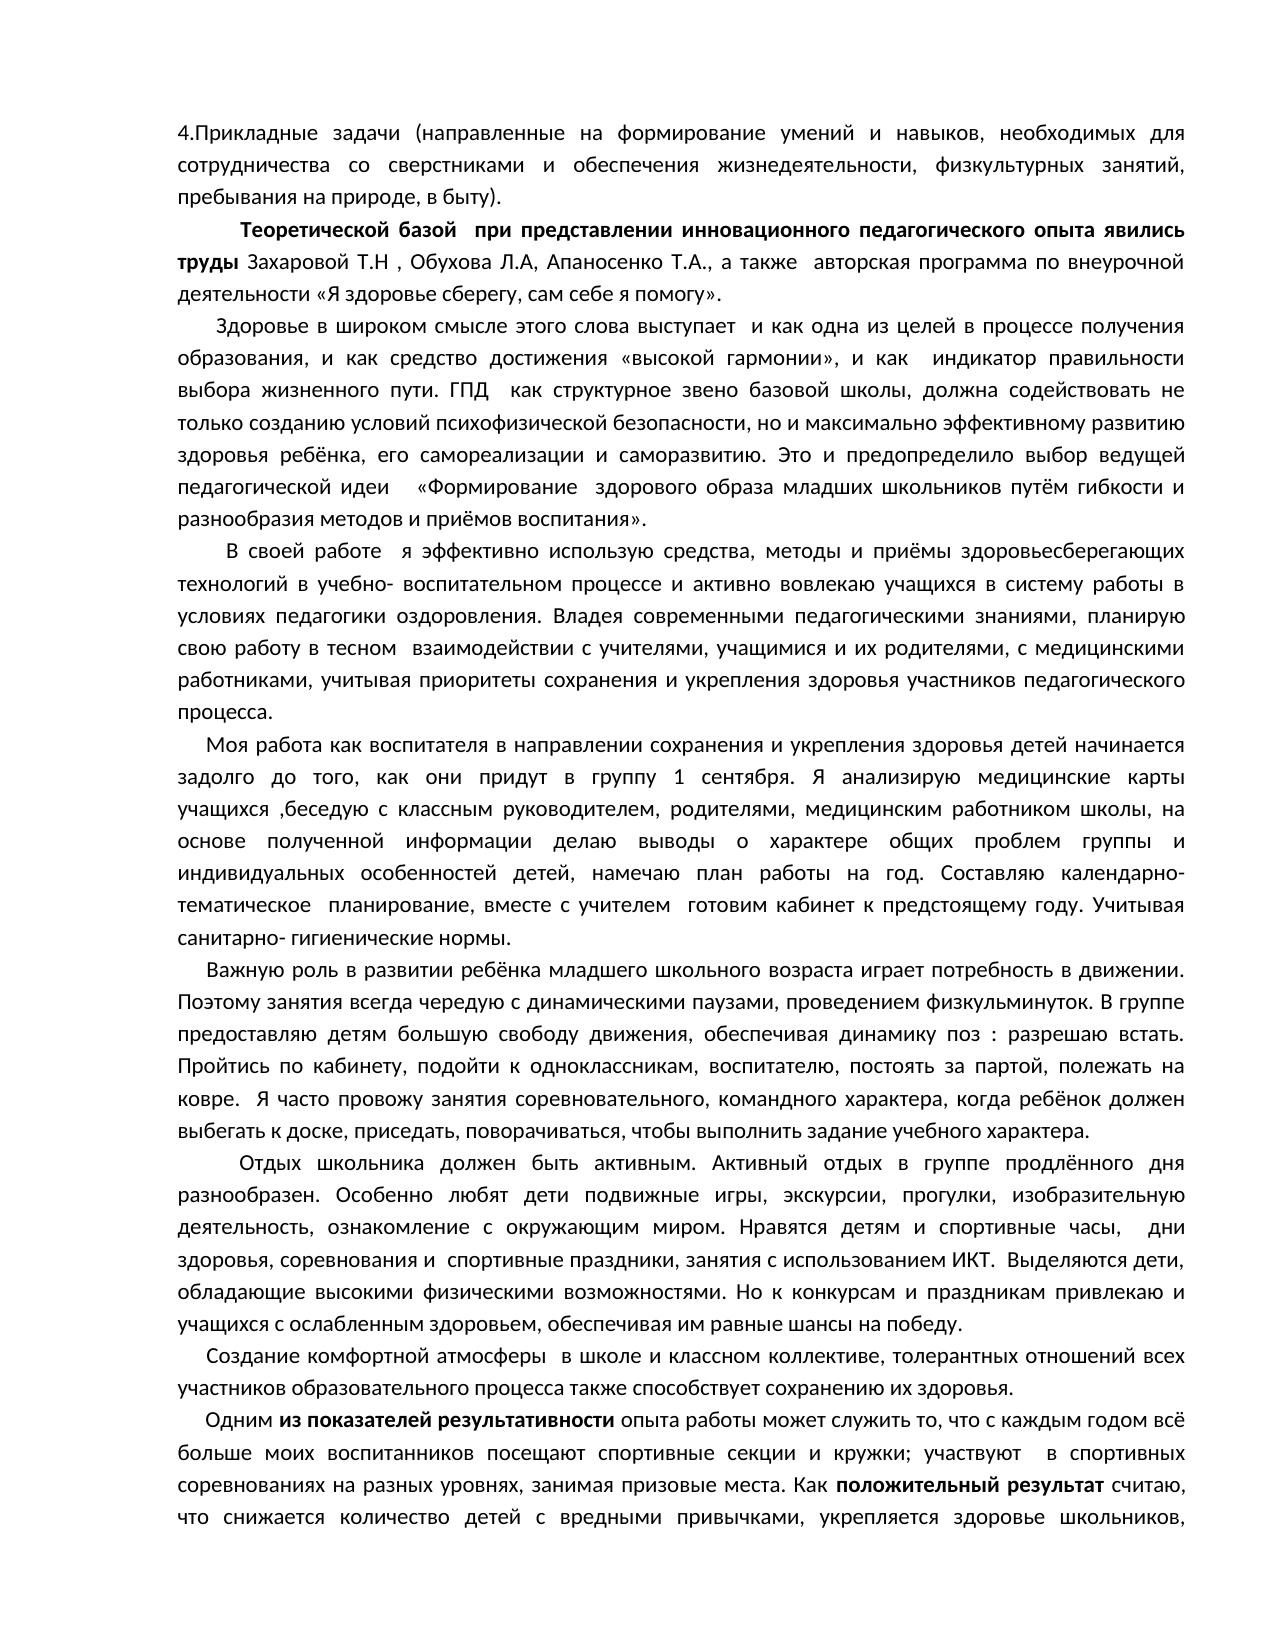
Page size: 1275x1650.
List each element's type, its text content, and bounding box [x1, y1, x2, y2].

text 4.Прикладные задачи (направленные на формирование умений и навыков, необходимых для сотрудничества со сверстниками и обеспечения жизнедеятельности, физкультурных занятий, пребывания на природе, в быту). [177, 118, 1186, 211]
text Создание комфортной атмосферы в школе и классном коллективе, толерантных отношений всех участников образовательного процесса также способствует сохранению их здоровья. [177, 1341, 1186, 1401]
text Отдых школьника должен быть активным. Активный отдых в группе продлённого дня разнообразен. Особенно любят дети подвижные игры, экскурсии, прогулки, изобразительную деятельность, ознакомление с окружающим миром. Нравятся детям и спортивные часы, дни здоровья, соревнования и спортивные праздники, занятия с использованием ИКТ. Выделяются дети, обладающие высокими физическими возможностями. Но к конкурсам и праздникам привлекаю и учащихся с ослабленным здоровьем, обеспечивая им равные шансы на победу. [177, 1148, 1186, 1337]
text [177, 1406, 1186, 1530]
text Теоретической базой при представлении инновационного педагогического опыта явились труды Захаровой Т.Н , Обухова Л.А, Апаносенко Т.А., а также авторская программа по внеурочной деятельности «Я здоровье сберегу, сам себе я помогу». [177, 215, 1186, 307]
text Важную роль в развитии ребёнка младшего школьного возраста играет потребность в движении. Поэтому занятия всегда чередую с динамическими паузами, проведением физкульминуток. В группе предоставляю детям большую свободу движения, обеспечивая динамику поз : разрешаю встать. Пройтись по кабинету, подойти к одноклассникам, воспитателю, постоять за партой, полежать на ковре. Я часто провожу занятия соревновательного, командного характера, когда ребёнок должен выбегать к доске, приседать, поворачиваться, чтобы выполнить задание учебного характера. [177, 955, 1186, 1144]
text Здоровье в широком смысле этого слова выступает и как одна из целей в процессе получения образования, и как средство достижения «высокой гармонии», и как индикатор правильности выбора жизненного пути. ГПД как структурное звено базовой школы, должна содействовать не только созданию условий психофизической безопасности, но и максимально эффективному развитию здоровья ребёнка, его самореализации и саморазвитию. Это и предопределило выбор ведущей педагогической идеи «Формирование здорового образа младших школьников путём гибкости и разнообразия методов и приёмов воспитания». [177, 311, 1186, 532]
text Моя работа как воспитателя в направлении сохранения и укрепления здоровья детей начинается задолго до того, как они придут в группу 1 сентября. Я анализирую медицинские карты учащихся ,беседую с классным руководителем, родителями, медицинским работником школы, на основе полученной информации делаю выводы о характере общих проблем группы и индивидуальных особенностей детей, намечаю план работы на год. Составляю календарно-тематическое планирование, вместе с учителем готовим кабинет к предстоящему году. Учитывая санитарно- гигиенические нормы. [177, 730, 1186, 951]
text В своей работе я эффективно использую средства, методы и приёмы здоровьесберегающих технологий в учебно- воспитательном процессе и активно вовлекаю учащихся в систему работы в условиях педагогики оздоровления. Владея современными педагогическими знаниями, планирую свою работу в тесном взаимодействии с учителями, учащимися и их родителями, с медицинскими работниками, учитывая приоритеты сохранения и укрепления здоровья участников педагогического процесса. [177, 537, 1186, 726]
